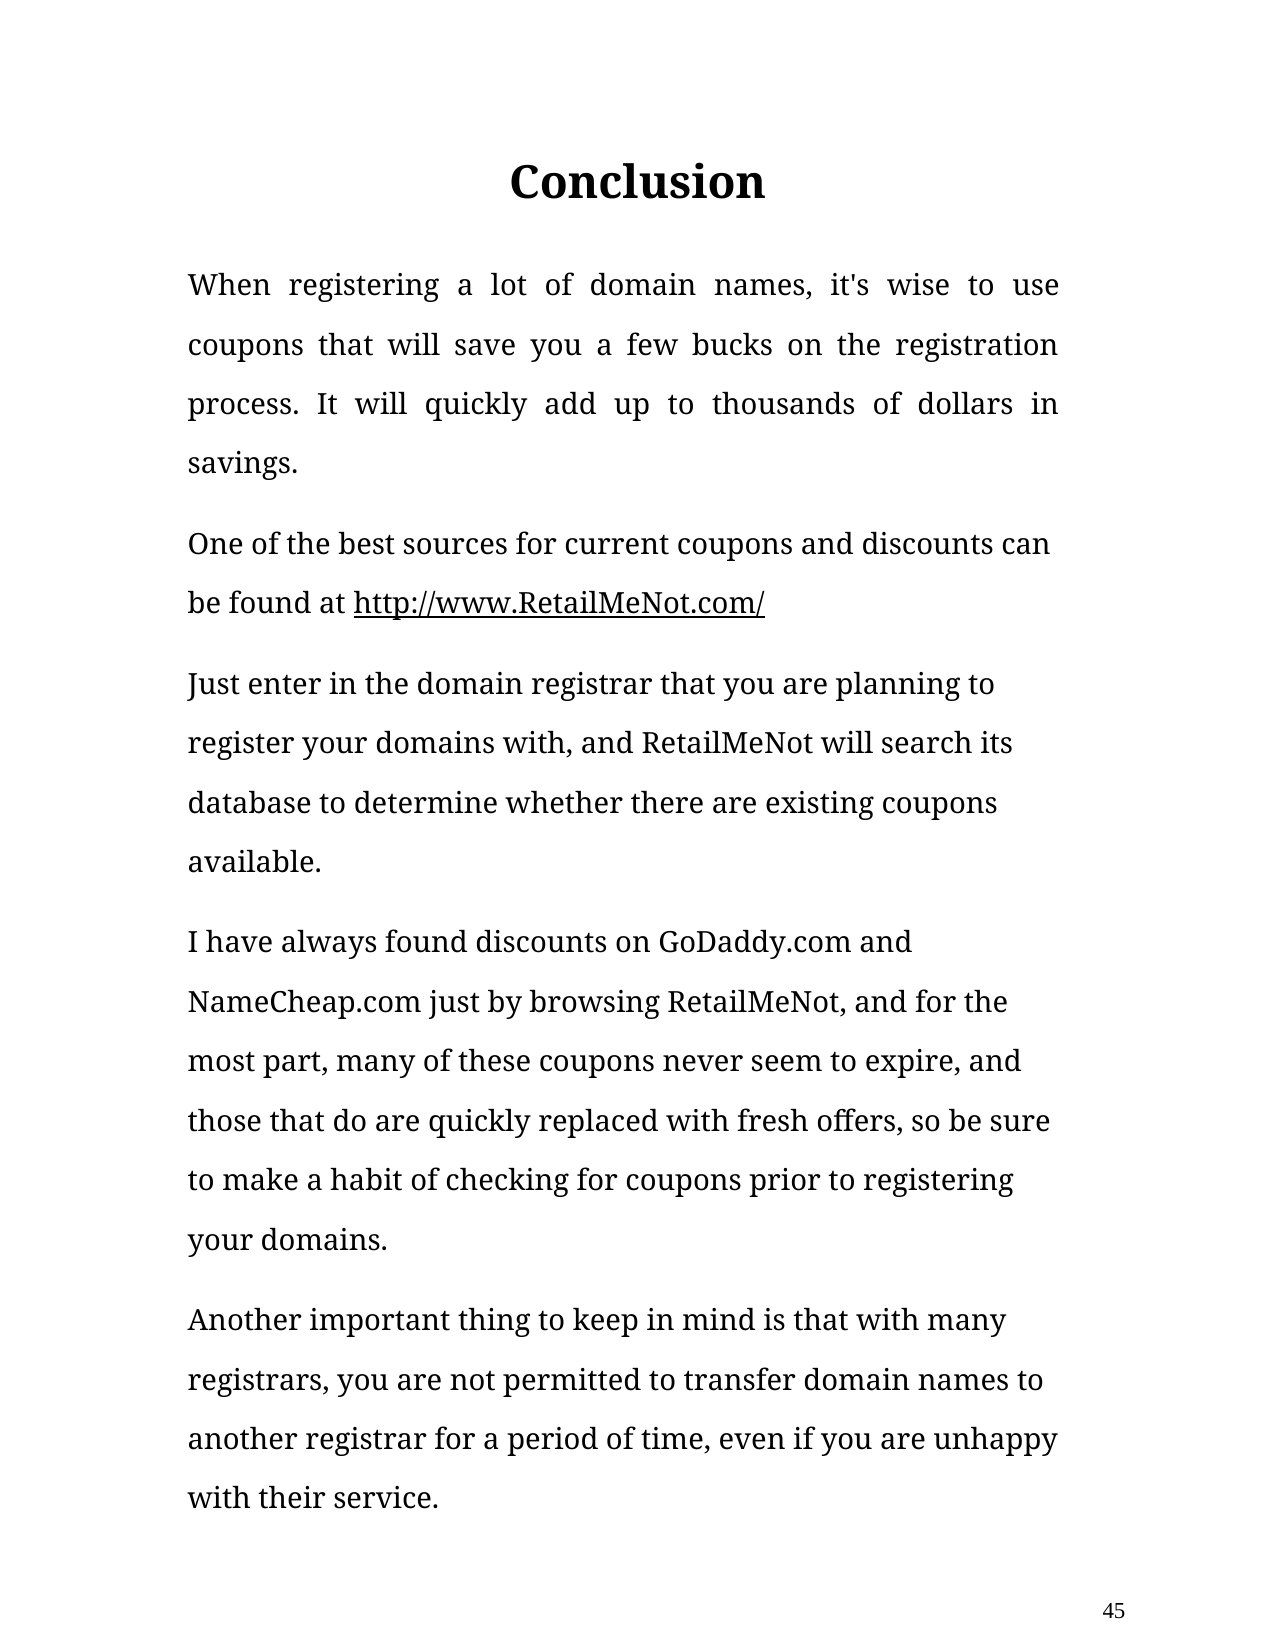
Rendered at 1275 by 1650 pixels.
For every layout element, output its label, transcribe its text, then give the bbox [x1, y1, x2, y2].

text Conclusion [150, 150, 1125, 212]
text Another important thing to keep in mind is that with many registrars, you are not permitted to transfer domain names to another registrar for a period of time, even if you are unhappy with their service. [187, 1299, 1067, 1517]
text When registering a lot of domain names, it's wise to use coupons that will save you a few bucks on the registration process. It will quickly add up to thousands of dollars in savings. [187, 264, 1060, 482]
text One of the best sources for current coupons and discounts can be found at http://www.RetailMeNot.com/ [187, 523, 1069, 622]
text I have always found discounts on GoDaddy.com and NameCheap.com just by browsing RetailMeNot, and for the most part, many of these coupons never seem to expire, and those that do are quickly replaced with fresh offers, so be sure to make a habit of checking for coupons prior to registering your domains. [187, 922, 1073, 1259]
text Just enter in the domain registrar that you are planning to register your domains with, and RetailMeNot will search its database to determine whether there are existing coupons available. [187, 663, 1039, 881]
